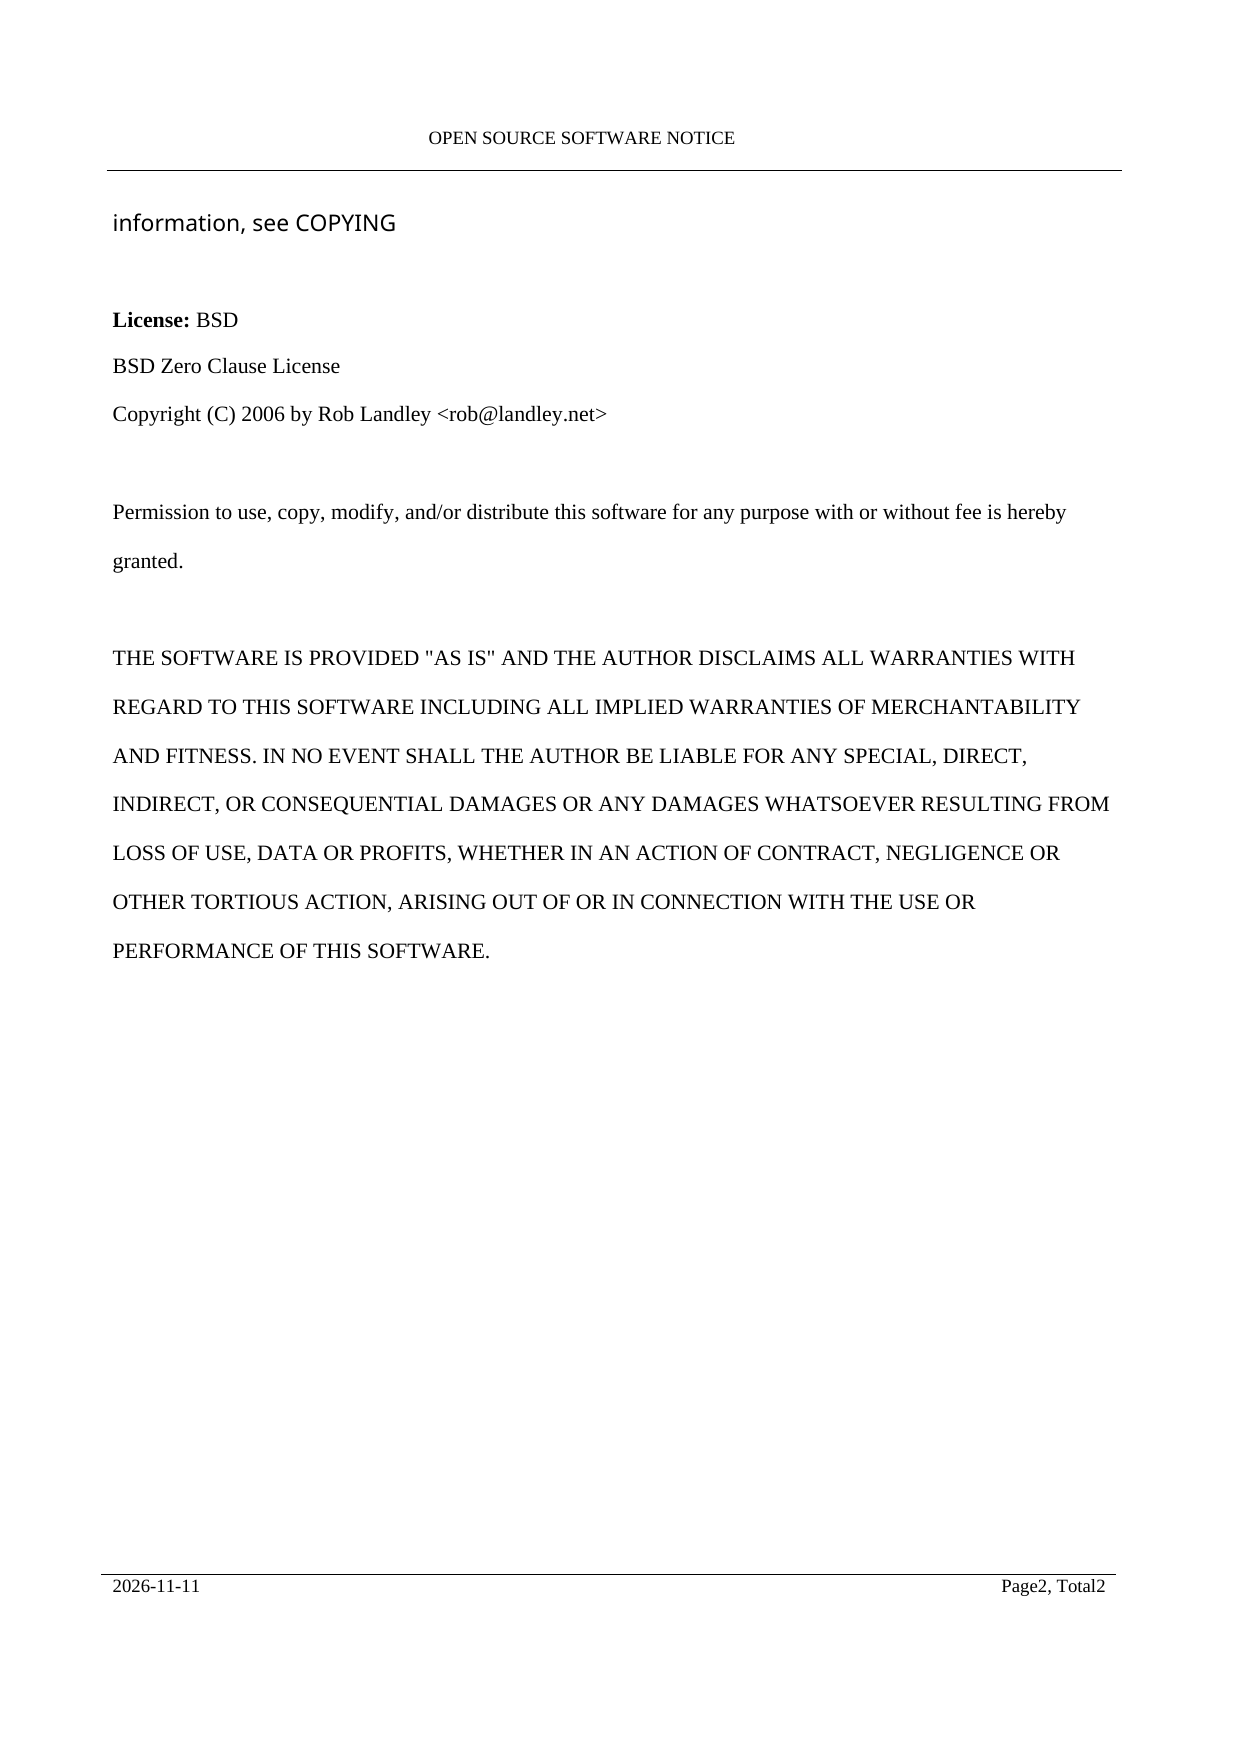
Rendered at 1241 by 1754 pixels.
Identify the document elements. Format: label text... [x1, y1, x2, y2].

text BSD Zero Clause License Copyright (C) 2006 by Rob Landley <rob@landley.net> Permission to use, copy, modify, and/or distribute this software for any purpose with or without fee is hereby granted. THE SOFTWARE IS PROVIDED "AS IS" AND THE AUTHOR DISCLAIMS ALL WARRANTIES WITH REGARD TO THIS SOFTWARE INCLUDING ALL IMPLIED WARRANTIES OF MERCHANTABILITY AND FITNESS. IN NO EVENT SHALL THE AUTHOR BE LIABLE FOR ANY SPECIAL, DIRECT, INDIRECT, OR CONSEQUENTIAL DAMAGES OR ANY DAMAGES WHATSOEVER RESULTING FROM LOSS OF USE, DATA OR PROFITS, WHETHER IN AN ACTION OF CONTRACT, NEGLIGENCE OR OTHER TORTIOUS ACTION, ARISING OUT OF OR IN CONNECTION WITH THE USE OR PERFORMANCE OF THIS SOFTWARE. [112, 349, 1128, 1015]
text License: BSD [112, 304, 1128, 336]
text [112, 206, 1128, 288]
